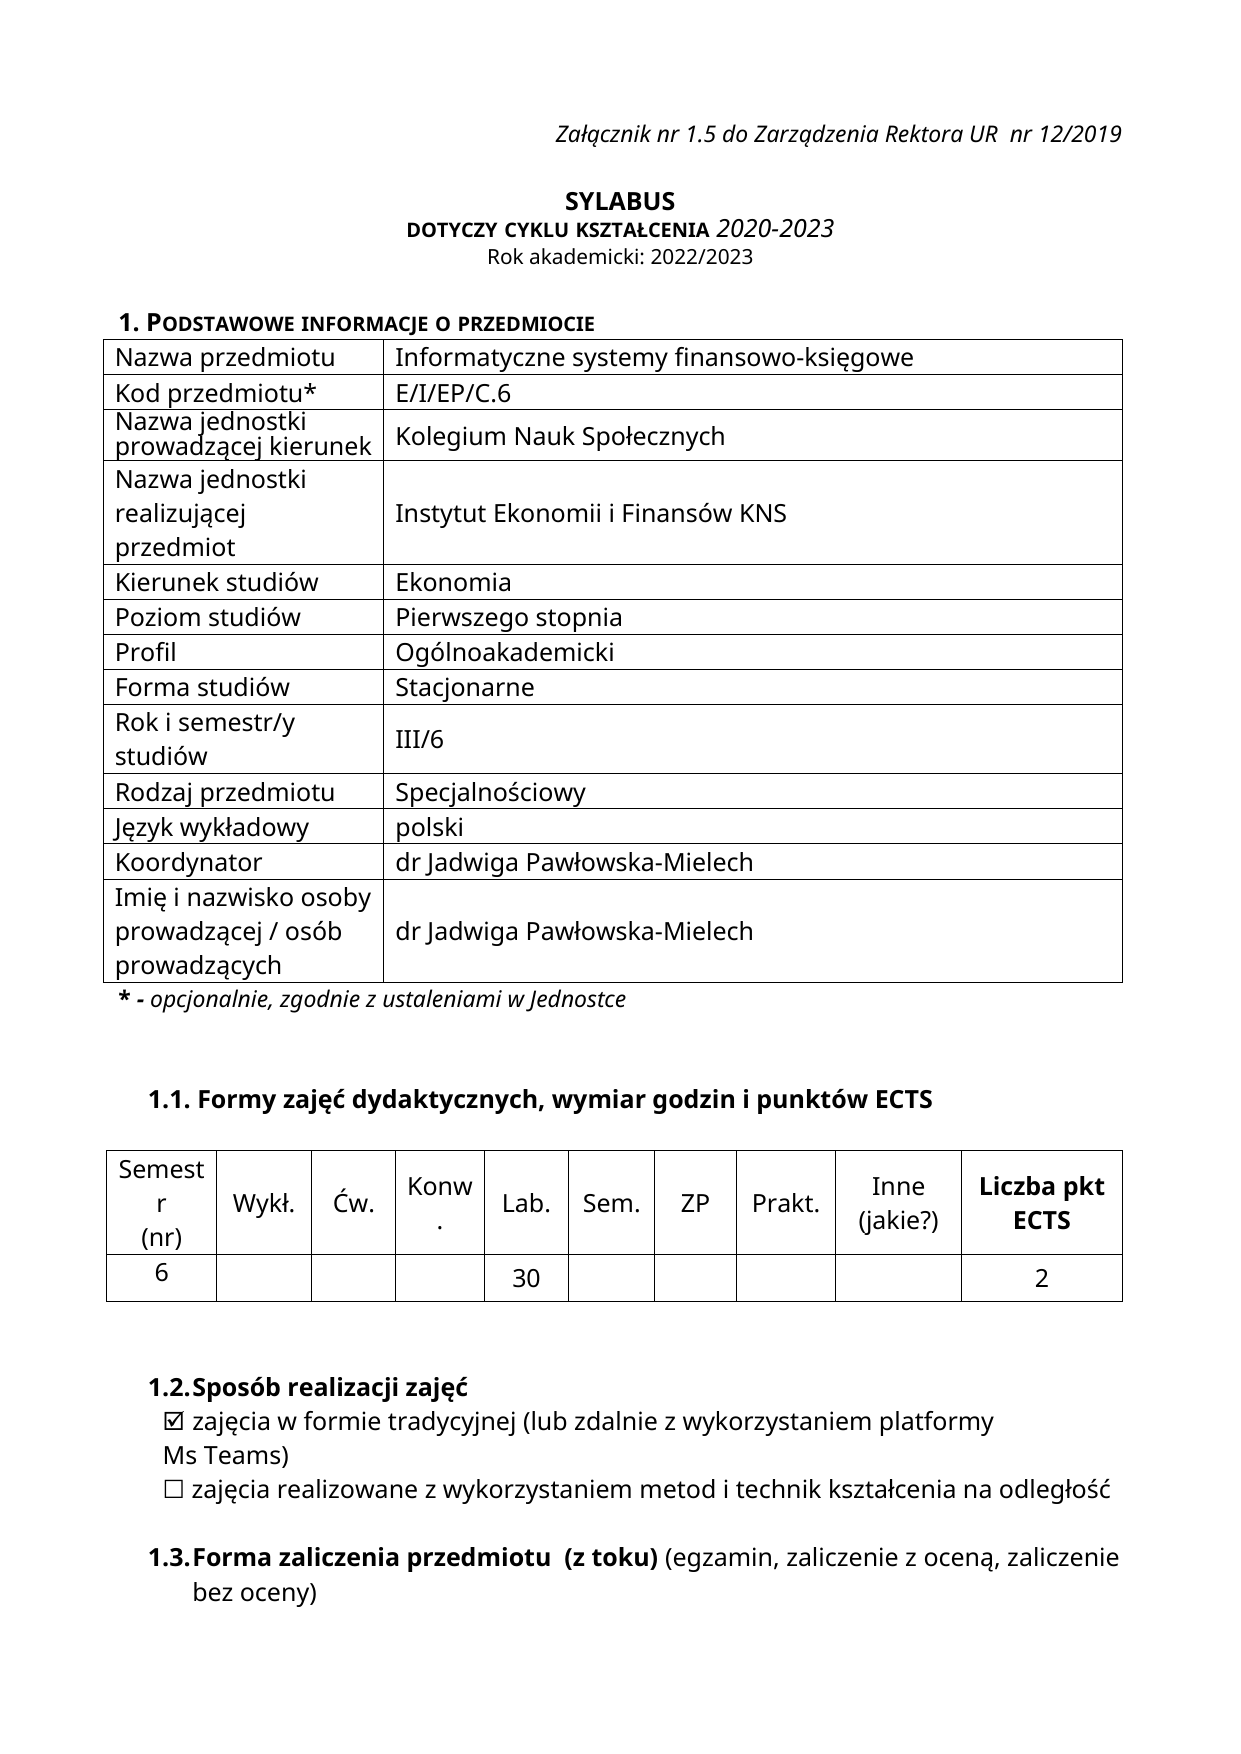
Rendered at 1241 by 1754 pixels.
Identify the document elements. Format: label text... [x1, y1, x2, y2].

table_header Nazwa przedmiotu [104, 340, 383, 374]
table_cell Koordynator [104, 844, 383, 878]
table_cell Rodzaj przedmiotu [104, 774, 383, 808]
table_cell III/6 [384, 705, 1122, 773]
table_cell dr Jadwiga Pawłowska-Mielech [384, 844, 1122, 878]
table_cell Instytut Ekonomii i Finansów KNS [384, 461, 1122, 563]
text 1.2. Sposób realizacji zajęć [148, 1370, 1122, 1404]
table_cell Forma studiów [104, 670, 383, 704]
table_cell Nazwa jednostki realizującej przedmiot [104, 461, 383, 563]
table_cell Rok i semestr/y studiów [104, 705, 383, 773]
table_cell [836, 1255, 961, 1301]
text 1. Podstawowe informacje o przedmiocie [118, 305, 1122, 339]
text Załącznik nr 1.5 do Zarządzenia Rektora UR nr 12/2019 [118, 118, 1122, 149]
table_header Semestr (nr) [107, 1151, 216, 1253]
table_cell 30 [485, 1255, 568, 1301]
table_cell Profil [104, 635, 383, 669]
text ☐ zajęcia realizowane z wykorzystaniem metod i technik kształcenia na odległość [162, 1472, 1122, 1506]
text 1.1. Formy zajęć dydaktycznych, wymiar godzin i punktów ECTS [148, 1082, 1122, 1116]
table_header Wykł. [217, 1151, 311, 1253]
text dotyczy cyklu kształcenia 2020-2023 [118, 217, 1122, 242]
table_cell 6 [107, 1255, 216, 1301]
text Rok akademicki: 2022/2023 [118, 242, 1122, 271]
table_cell dr Jadwiga Pawłowska-Mielech [384, 880, 1122, 982]
table_header Lab. [485, 1151, 568, 1253]
table_cell 2 [962, 1255, 1122, 1301]
table_cell polski [384, 809, 1122, 843]
table_cell Pierwszego stopnia [384, 600, 1122, 634]
table_cell Imię i nazwisko osoby prowadzącej / osób prowadzących [104, 880, 383, 982]
table_header Prakt. [737, 1151, 835, 1253]
table_header Inne (jakie?) [836, 1151, 961, 1253]
text * - opcjonalnie, zgodnie z ustaleniami w Jednostce [118, 983, 1122, 1014]
text SYLABUS [118, 183, 1122, 217]
table_cell [569, 1255, 654, 1301]
table_cell Ekonomia [384, 565, 1122, 599]
table_cell Stacjonarne [384, 670, 1122, 704]
table_cell Poziom studiów [104, 600, 383, 634]
table_cell [396, 1255, 484, 1301]
table_cell [655, 1255, 736, 1301]
table_header Sem. [569, 1151, 654, 1253]
table_cell Specjalnościowy [384, 774, 1122, 808]
table_cell [217, 1255, 311, 1301]
table_header Informatyczne systemy finansowo-księgowe [384, 340, 1122, 374]
table_cell E/I/EP/C.6 [384, 375, 1122, 409]
table_cell Kierunek studiów [104, 565, 383, 599]
table_cell Nazwa jednostki prowadzącej kierunek [104, 410, 383, 460]
table_header Liczba pkt ECTS [962, 1151, 1122, 1253]
table_cell [312, 1255, 395, 1301]
table_cell Kolegium Nauk Społecznych [384, 410, 1122, 460]
table_header Konw. [396, 1151, 484, 1253]
table_header ZP [655, 1151, 736, 1253]
text 1.3. Forma zaliczenia przedmiotu (z toku) (egzamin, zaliczenie z oceną, zaliczenie bez oceny) [148, 1540, 1122, 1608]
text zajęcia w formie tradycyjnej (lub zdalnie z wykorzystaniem platformy Ms Teams) [162, 1404, 1122, 1472]
table_cell Kod przedmiotu* [104, 375, 383, 409]
table_cell Język wykładowy [104, 809, 383, 843]
table_cell Ogólnoakademicki [384, 635, 1122, 669]
table_cell [737, 1255, 835, 1301]
table_header Ćw. [312, 1151, 395, 1253]
